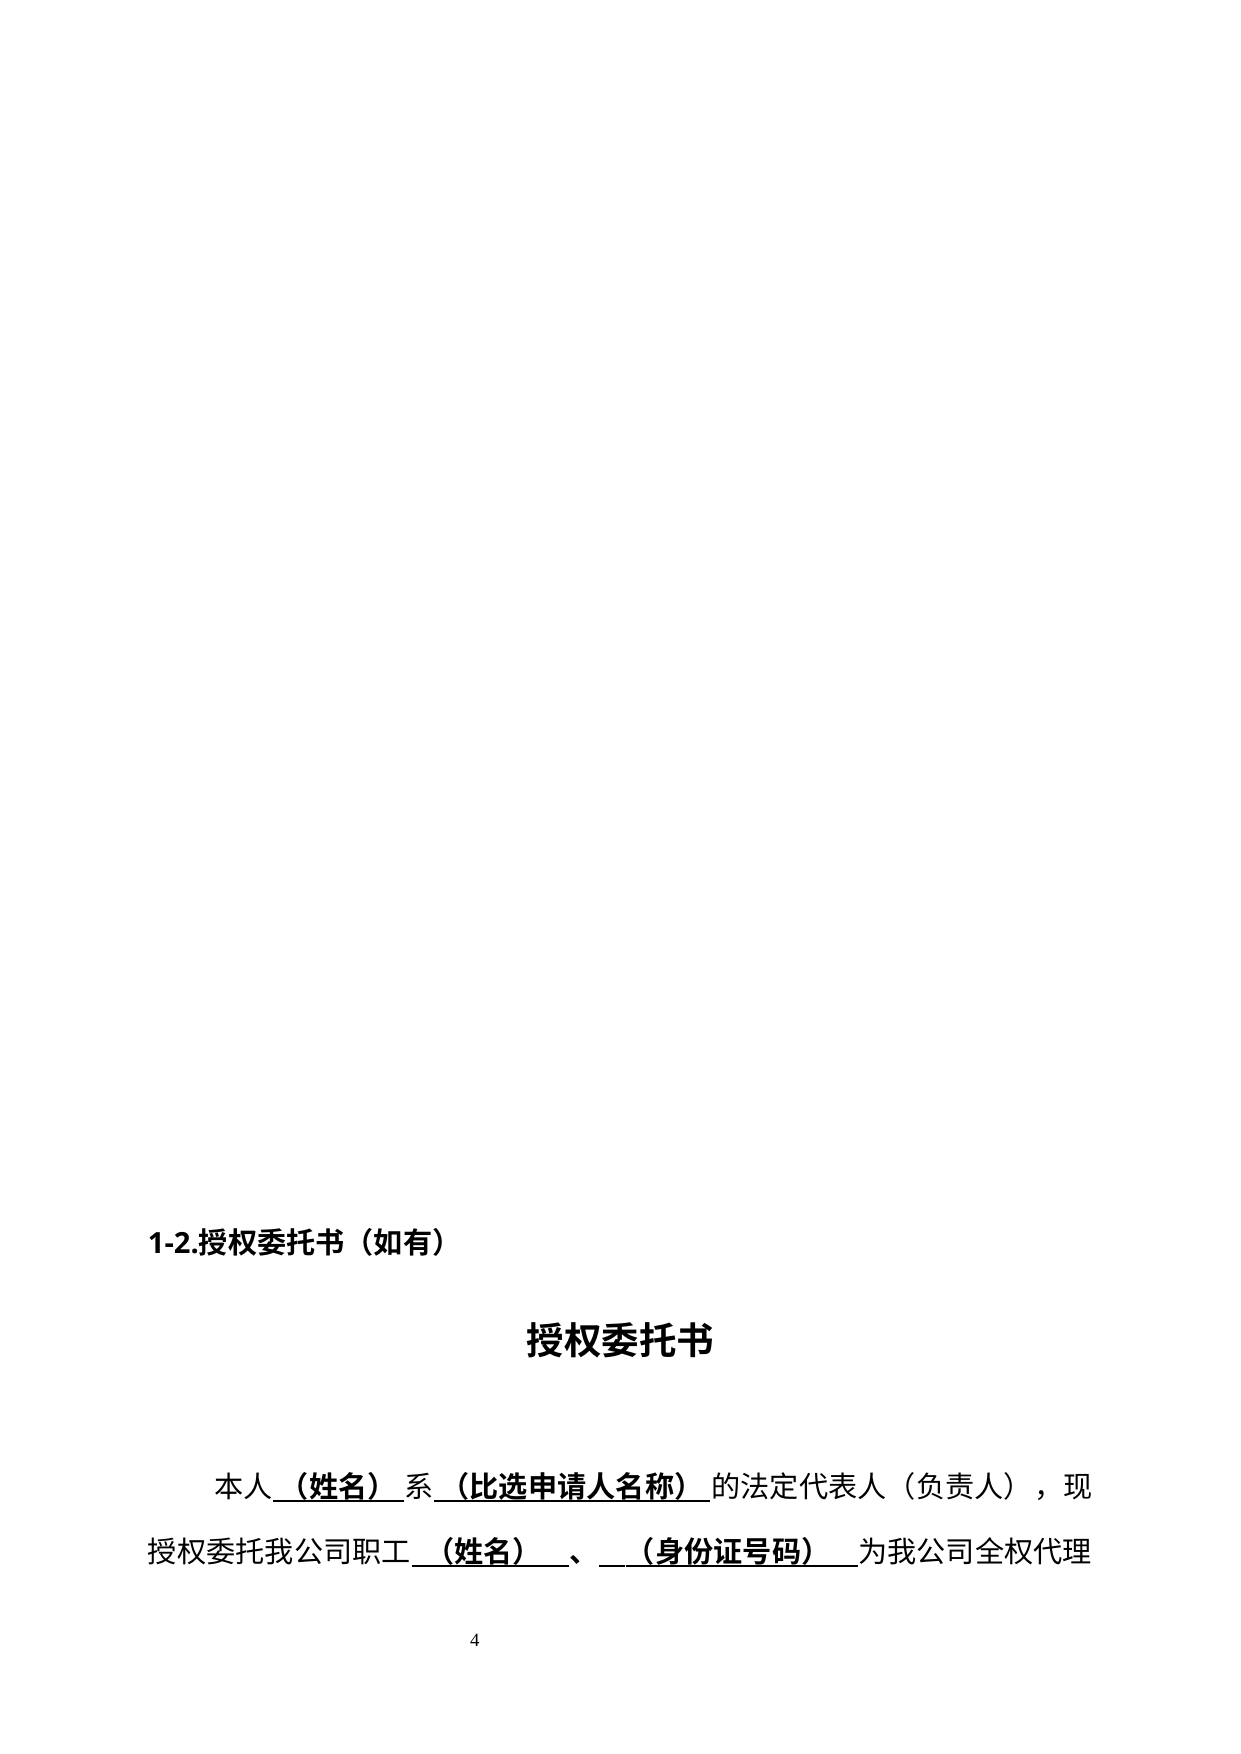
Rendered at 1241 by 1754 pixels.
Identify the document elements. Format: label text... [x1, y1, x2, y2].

text 授权委托书 [148, 1306, 1093, 1371]
text 1-2.授权委托书（如有） [148, 1208, 1093, 1273]
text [148, 1452, 1093, 1582]
